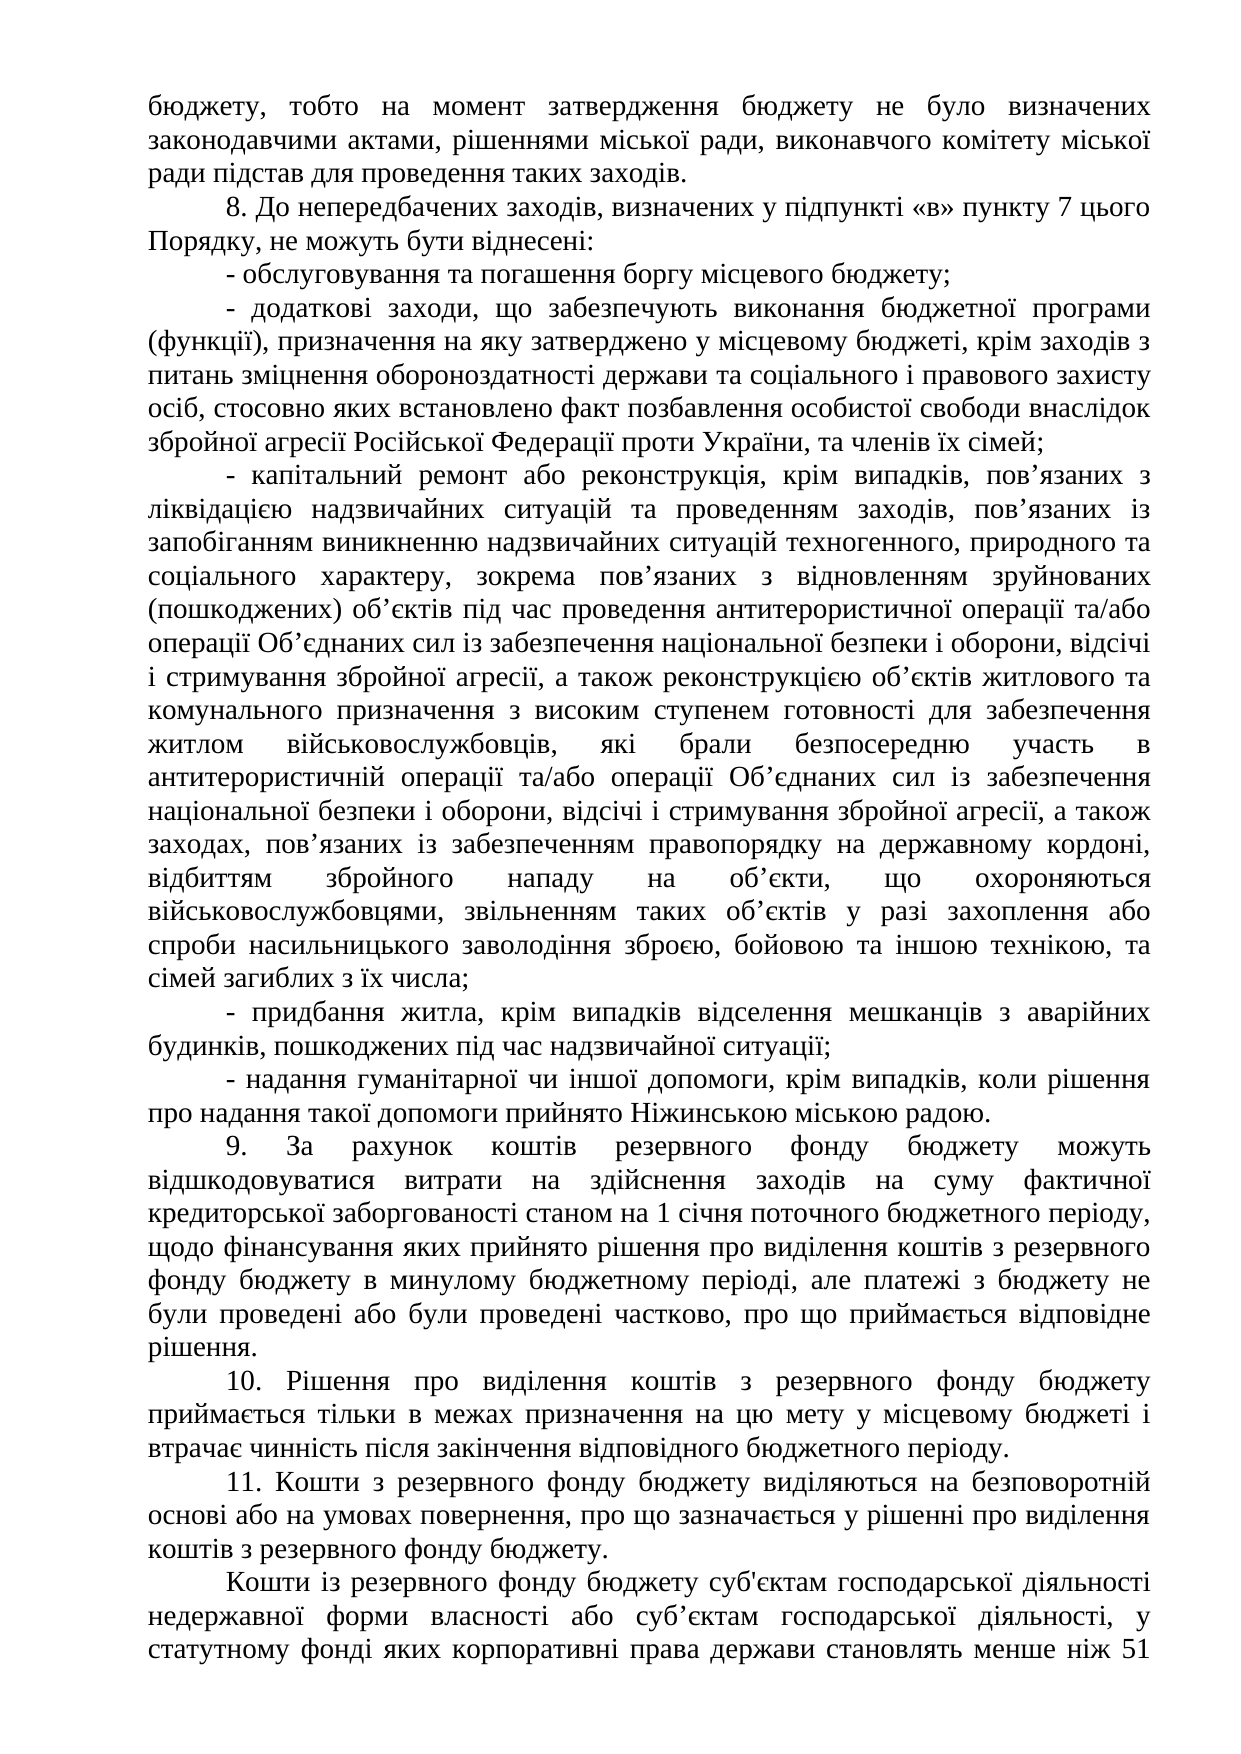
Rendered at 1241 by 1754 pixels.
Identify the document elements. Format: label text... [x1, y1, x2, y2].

text - придбання житла, крім випадків відселення мешканців з аварійних будинків, пошкоджених під час надзвичайної ситуації; [148, 994, 1152, 1061]
text - надання гуманітарної чи іншої допомоги, крім випадків, коли рішення про надання такої допомоги прийнято Ніжинською міською радою. [148, 1061, 1152, 1128]
text 8. До непередбачених заходів, визначених у підпункті «в» пункту 7 цього Порядку, не можуть бути віднесені: [148, 189, 1152, 256]
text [148, 1564, 1152, 1665]
text - капітальний ремонт або реконструкція, крім випадків, пов’язаних з ліквідацією надзвичайних ситуацій та проведенням заходів, пов’язаних із запобіганням виникненню надзвичайних ситуацій техногенного, природного та соціального характеру, зокрема пов’язаних з відновленням зруйнованих (пошкоджених) об’єктів під час проведення антитерористичної операції та/або операції Об’єднаних сил із забезпечення національної безпеки і оборони, відсічі і стримування збройної агресії, а також реконструкцією об’єктів житлового та комунального призначення з високим ступенем готовності для забезпечення житлом військовослужбовців, які брали безпосередню участь в антитерористичній операції та/або операції Об’єднаних сил із забезпечення національної безпеки і оборони, відсічі і стримування збройної агресії, а також заходах, пов’язаних із забезпеченням правопорядку на державному кордоні, відбиттям збройного нападу на об’єкти, що охороняються військовослужбовцями, звільненням таких об’єктів у разі захоплення або спроби насильницького заволодіння зброєю, бойовою та іншою технікою, та сімей загиблих з їх числа; [148, 457, 1152, 994]
text - обслуговування та погашення боргу місцевого бюджету; [148, 256, 1152, 290]
text 11. Кошти з резервного фонду бюджету виділяються на безповоротній основі або на умовах повернення, про що зазначається у рішенні про виділення коштів з резервного фонду бюджету. [148, 1464, 1152, 1564]
text 9. За рахунок коштів резервного фонду бюджету можуть відшкодовуватися витрати на здійснення заходів на суму фактичної кредиторської заборгованості станом на 1 січня поточного бюджетного періоду, щодо фінансування яких прийнято рішення про виділення коштів з резервного фонду бюджету в минулому бюджетному періоді, але платежі з бюджету не були проведені або були проведені частково, про що приймається відповідне рішення. [148, 1128, 1152, 1363]
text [148, 88, 1152, 189]
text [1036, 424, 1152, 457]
text 10. Рішення про виділення коштів з резервного фонду бюджету приймається тільки в межах призначення на цю мету у місцевому бюджеті і втрачає чинність після закінчення відповідного бюджетного періоду. [148, 1363, 1152, 1464]
text - додаткові заходи, що забезпечують виконання бюджетної програми (функції), призначення на яку затверджено у місцевому бюджеті, крім заходів з питань зміцнення обороноздатності держави та соціального і правового захисту осіб, стосовно яких встановлено факт позбавлення особистої свободи внаслідок збройної агресії Російської Федерації проти України, та членів їх сімей; [148, 290, 1152, 390]
